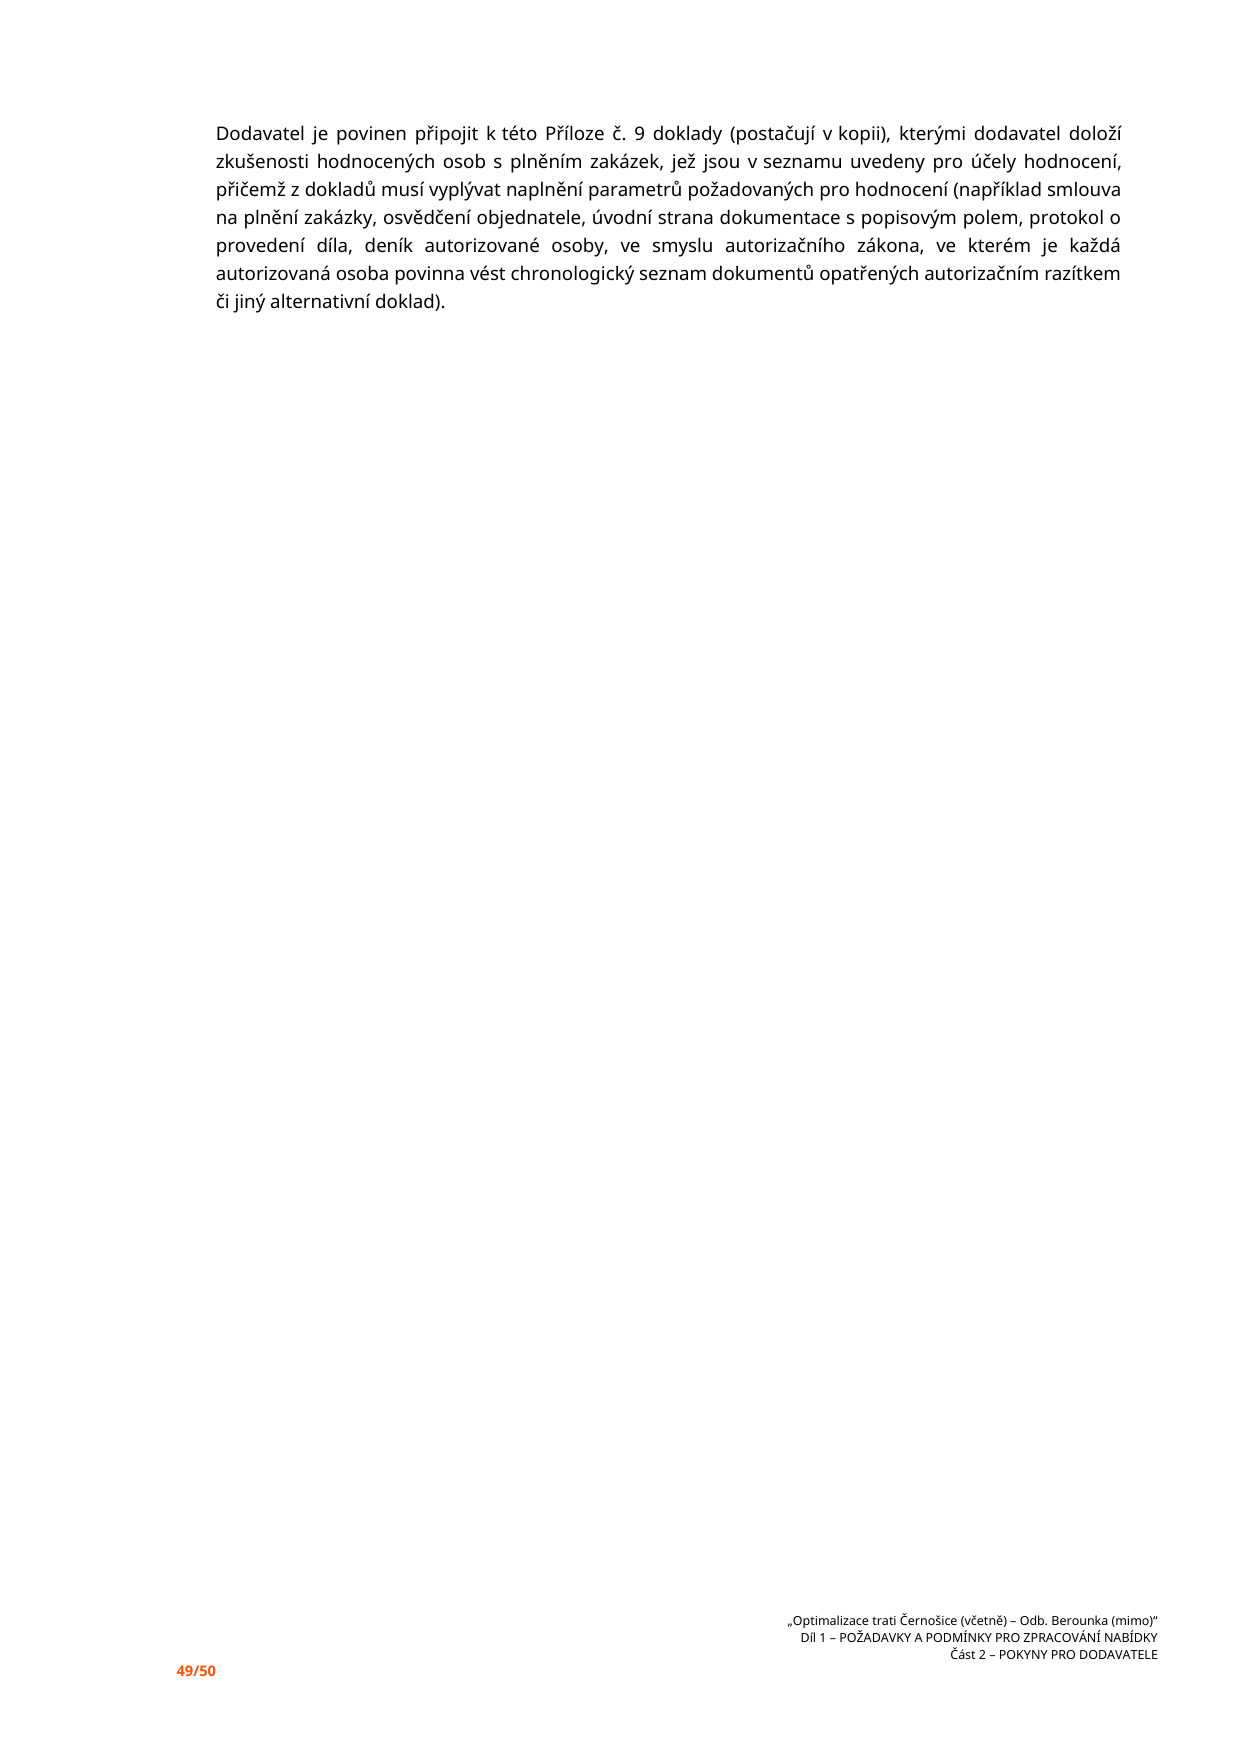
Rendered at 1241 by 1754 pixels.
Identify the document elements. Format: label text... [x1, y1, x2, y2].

text Dodavatel je povinen připojit k této Příloze č. 9 doklady (postačují v kopii), kterými dodavatel doloží zkušenosti hodnocených osob s plněním zakázek, jež jsou v seznamu uvedeny pro účely hodnocení, přičemž z dokladů musí vyplývat naplnění parametrů požadovaných pro hodnocení (například smlouva na plnění zakázky, osvědčení objednatele, úvodní strana dokumentace s popisovým polem, protokol o provedení díla, deník autorizované osoby, ve smyslu autorizačního zákona, ve kterém je každá autorizovaná osoba povinna vést chronologický seznam dokumentů opatřených autorizačním razítkem či jiný alternativní doklad). [216, 121, 1122, 314]
